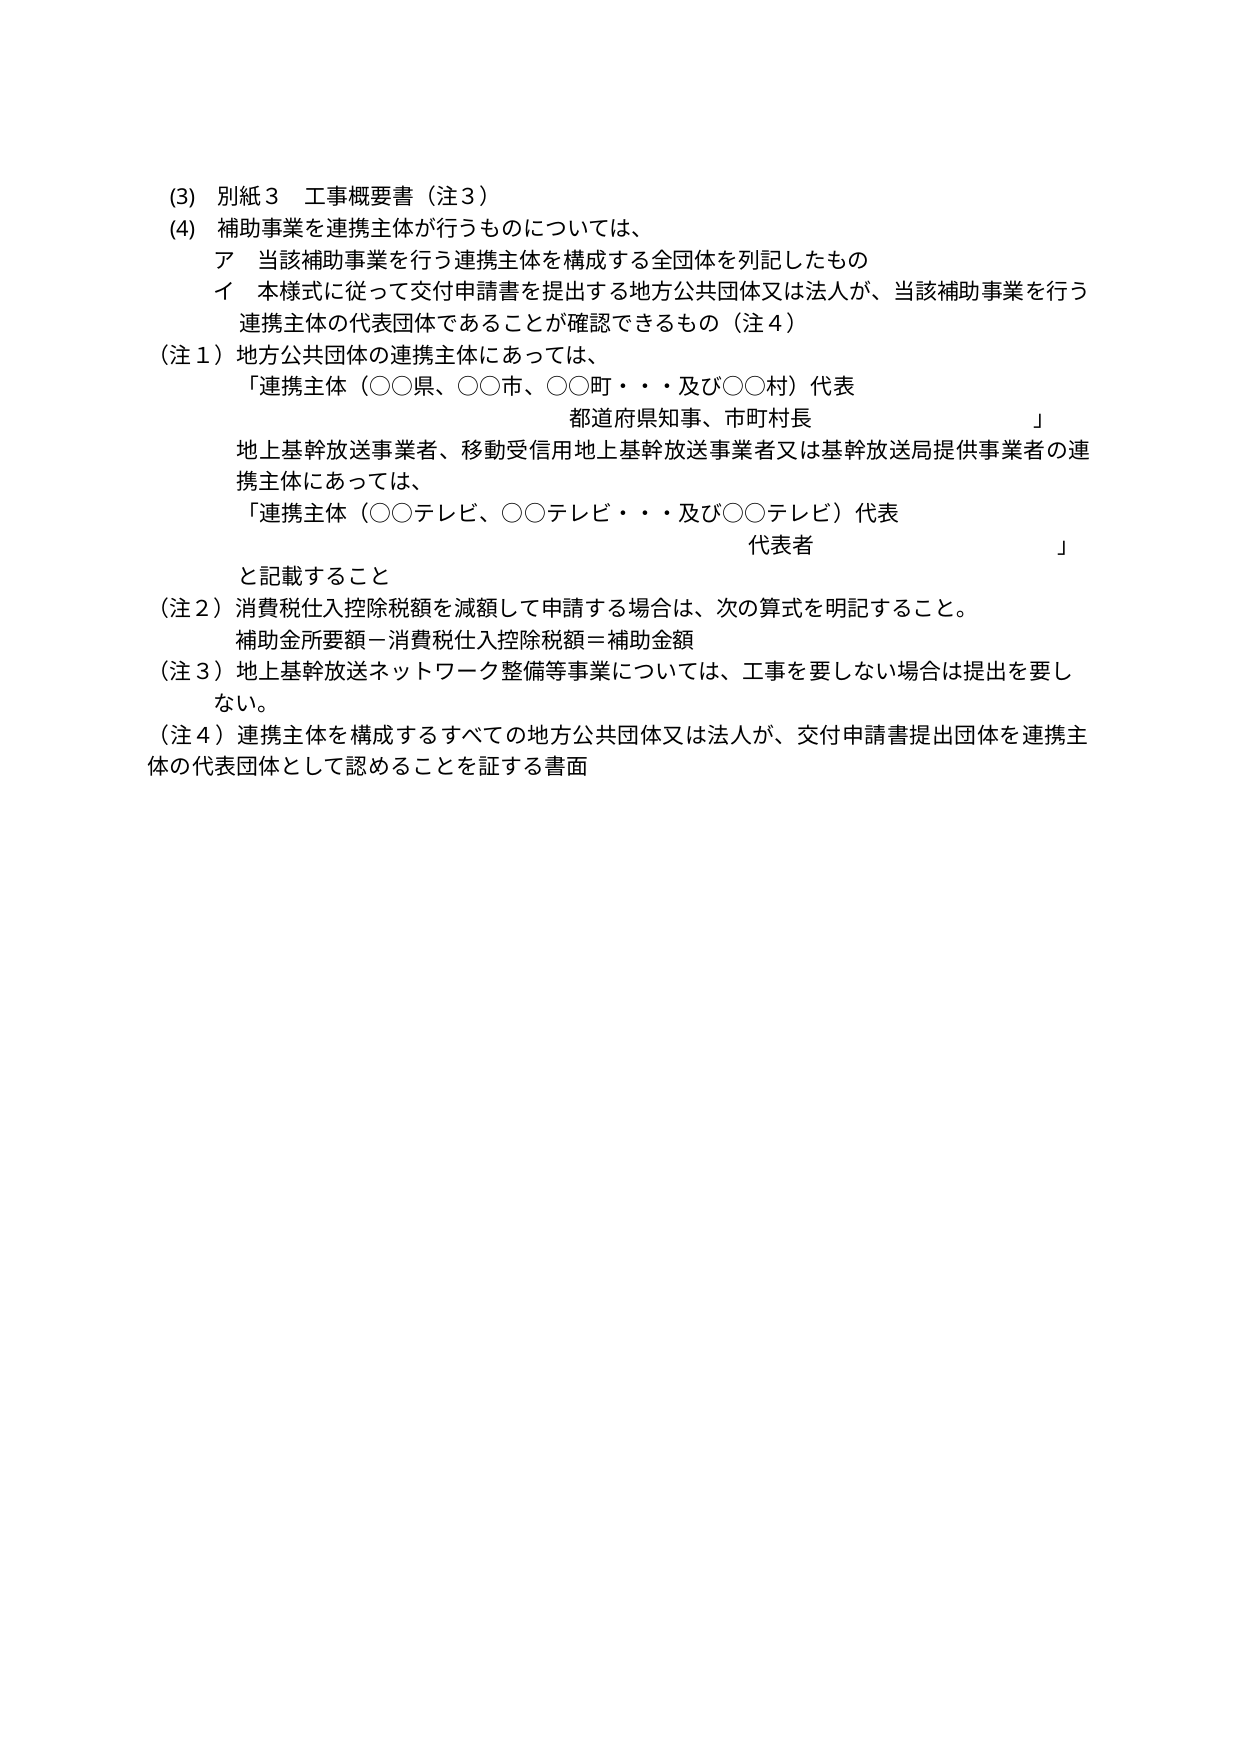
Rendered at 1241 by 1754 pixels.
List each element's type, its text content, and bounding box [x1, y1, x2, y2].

text 「連携主体（○○県、○○市、○○町・・・及び○○村）代表 [148, 369, 1092, 401]
text （注３）地上基幹放送ネットワーク整備等事業については、工事を要しない場合は提出を要しない。 [148, 654, 1092, 718]
text 補助金所要額－消費税仕入控除税額＝補助金額 [169, 623, 1092, 654]
text （注１）地方公共団体の連携主体にあっては、 [148, 338, 1092, 369]
text 地上基幹放送事業者、移動受信用地上基幹放送事業者又は基幹放送局提供事業者の連携主体にあっては、 [236, 433, 1092, 496]
text （注４）連携主体を構成するすべての地方公共団体又は法人が、交付申請書提出団体を連携主体の代表団体として認めることを証する書面 [148, 718, 1092, 781]
text ア 当該補助事業を行う連携主体を構成する全団体を列記したもの [191, 243, 1092, 274]
text （注２）消費税仕入控除税額を減額して申請する場合は、次の算式を明記すること｡ [148, 591, 1092, 623]
text と記載すること [148, 559, 1092, 591]
text 都道府県知事、市町村長 」 [148, 401, 1092, 433]
text イ 本様式に従って交付申請書を提出する地方公共団体又は法人が、当該補助事業を行う連携主体の代表団体であることが確認できるもの（注４） [213, 274, 1092, 338]
text (4) 補助事業を連携主体が行うものについては、 [169, 211, 1092, 243]
text 代表者 」 [148, 528, 1092, 559]
text (3) 別紙３ 工事概要書（注３） [169, 179, 1092, 211]
text 「連携主体（○○テレビ、○○テレビ・・・及び○○テレビ）代表 [148, 496, 1092, 528]
